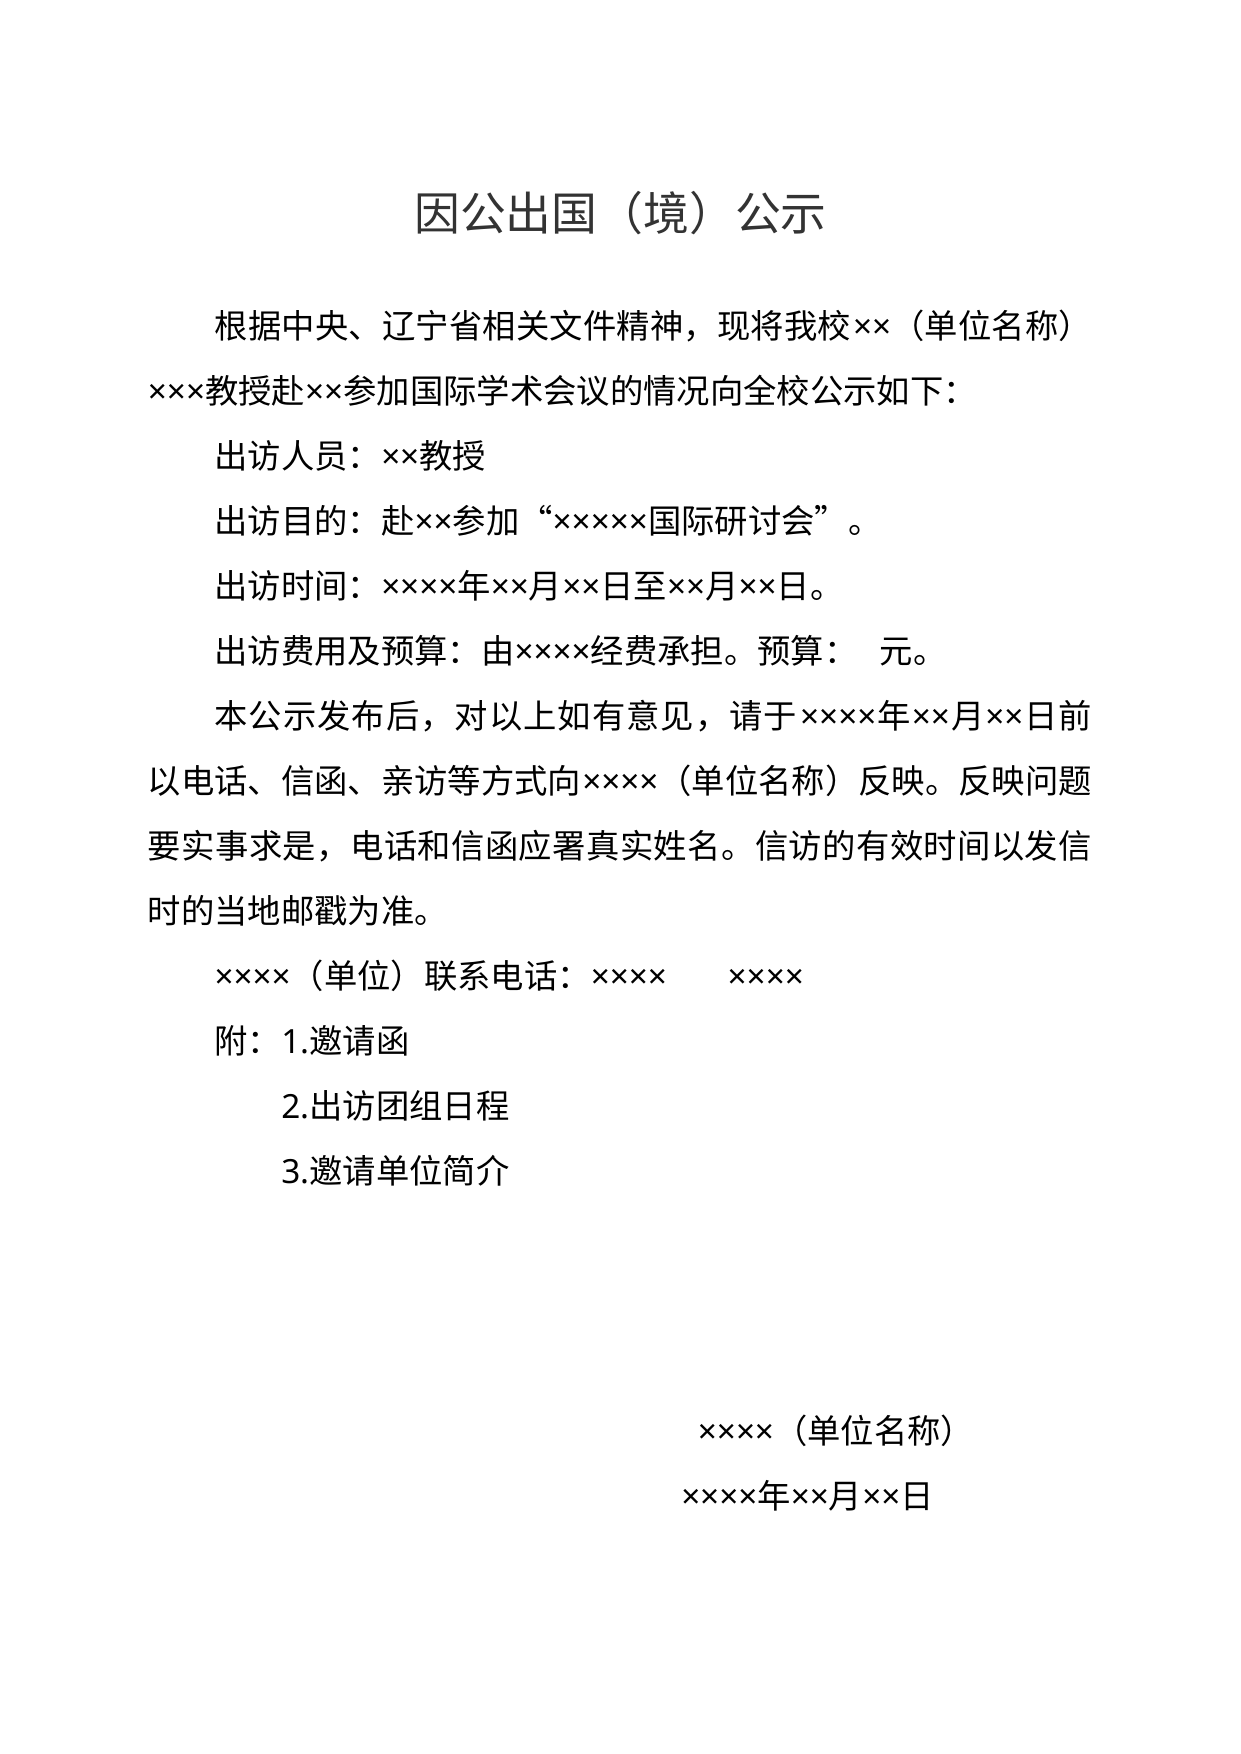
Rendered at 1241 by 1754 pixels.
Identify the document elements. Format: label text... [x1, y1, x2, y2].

text 根据中央、辽宁省相关文件精神，现将我校××（单位名称）×××教授赴××参加国际学术会议的情况向全校公示如下： [148, 292, 1092, 422]
text ××××（单位名称） [148, 1397, 1092, 1462]
text 出访目的：赴××参加“×××××国际研讨会”。 [148, 487, 1092, 552]
text 出访人员：××教授 [148, 422, 1092, 487]
text 附：1.邀请函 [148, 1007, 1092, 1072]
text ××××（单位）联系电话：×××× ×××× [148, 942, 1092, 1007]
text 出访时间：××××年××月××日至××月××日。 [148, 552, 1092, 617]
text 本公示发布后，对以上如有意见，请于××××年××月××日前以电话、信函、亲访等方式向××××（单位名称）反映。反映问题要实事求是，电话和信函应署真实姓名。信访的有效时间以发信时的当地邮戳为准。 [148, 682, 1092, 942]
text 2.出访团组日程 [148, 1072, 1092, 1137]
text ××××年××月××日 [148, 1462, 1092, 1527]
text 因公出国（境）公示 [148, 162, 1092, 259]
text 出访费用及预算：由××××经费承担。预算： 元。 [148, 617, 1092, 682]
text 3.邀请单位简介 [148, 1137, 1092, 1202]
